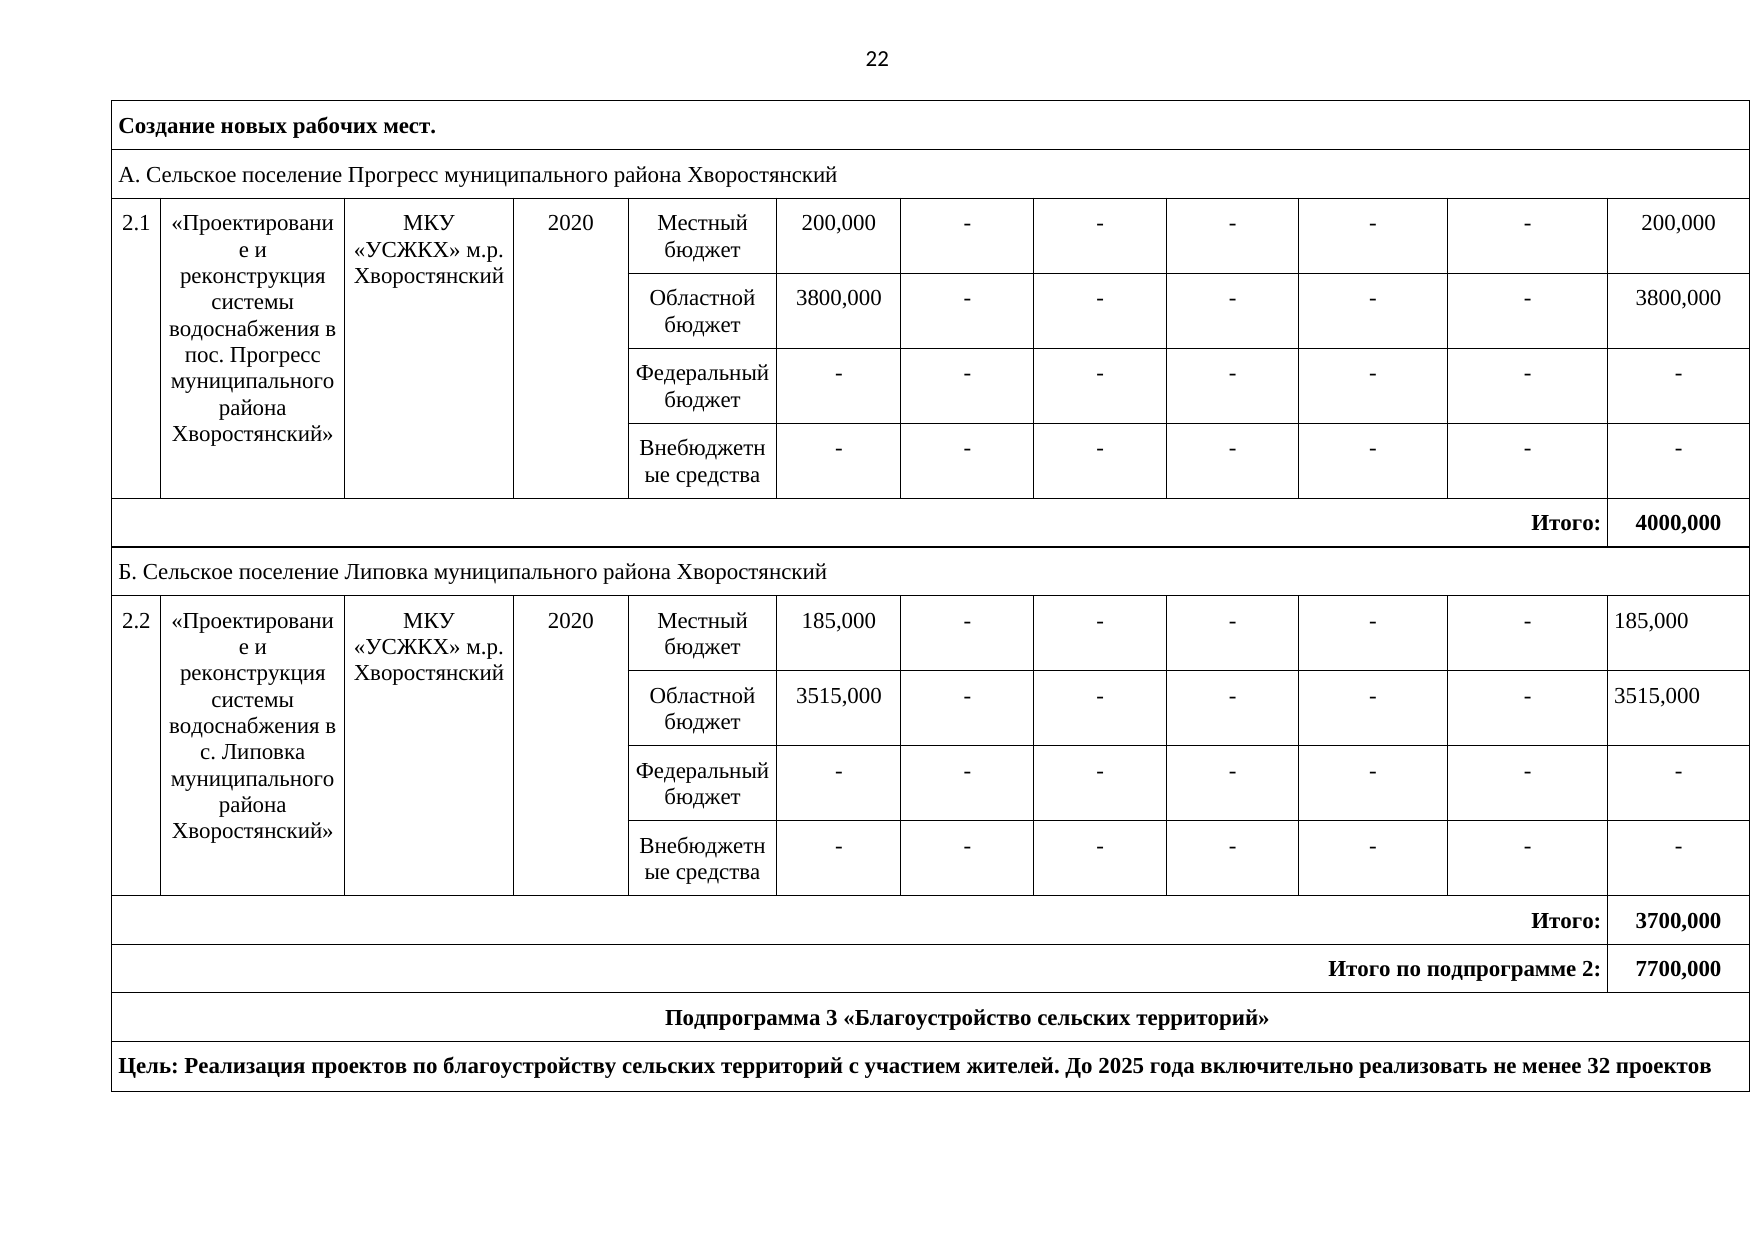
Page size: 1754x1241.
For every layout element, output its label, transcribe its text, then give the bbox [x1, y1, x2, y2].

table_cell - [901, 821, 1033, 895]
table_cell - [901, 349, 1033, 423]
table_cell Внебюджетные средства [629, 821, 776, 895]
table_cell 4000,000 [1608, 499, 1749, 546]
table_cell Итого: [112, 499, 1607, 546]
table_cell Б. Сельское поселение Липовка муниципального района Хворостянский [112, 548, 1749, 595]
table_cell 7700,000 [1608, 945, 1749, 992]
table_cell Федеральный бюджет [629, 746, 776, 820]
table_cell - [1299, 349, 1447, 423]
table_cell - [1299, 746, 1447, 820]
table_cell - [1034, 199, 1166, 273]
table_cell - [1167, 596, 1298, 670]
table_cell 2020 [514, 596, 628, 895]
table_cell Федеральный бюджет [629, 349, 776, 423]
table_cell 3700,000 [1608, 896, 1749, 944]
table_cell - [901, 424, 1033, 498]
table_cell 2020 [514, 199, 628, 498]
table_cell - [777, 424, 900, 498]
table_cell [112, 101, 1749, 149]
table_cell - [1167, 821, 1298, 895]
table_cell - [1034, 746, 1166, 820]
table_cell - [901, 274, 1033, 348]
table_cell - [1167, 349, 1298, 423]
table_cell - [901, 671, 1033, 745]
table_cell - [1034, 821, 1166, 895]
table_cell - [901, 746, 1033, 820]
table_cell Итого по подпрограмме 2: [112, 945, 1607, 992]
table_cell - [1448, 349, 1607, 423]
table_cell 2.2 [112, 596, 160, 745]
table_cell - [1608, 746, 1749, 820]
table_cell Областной бюджет [629, 671, 776, 745]
table_cell Областной бюджет [629, 274, 776, 348]
table_cell 3800,000 [1608, 274, 1749, 348]
table_cell 200,000 [1608, 199, 1749, 273]
table_cell - [1299, 821, 1447, 895]
table_cell Внебюджетные средства [629, 424, 776, 498]
table_cell - [1299, 424, 1447, 498]
table_cell - [777, 746, 900, 820]
table_cell - [1608, 349, 1749, 423]
table_cell 200,000 [777, 199, 900, 273]
table_cell - [777, 349, 900, 423]
table_cell [112, 745, 160, 895]
table_cell Местный бюджет [629, 199, 776, 273]
table_cell 3515,000 [777, 671, 900, 745]
table_cell - [1167, 671, 1298, 745]
table_cell - [1448, 596, 1607, 670]
table_cell - [1034, 424, 1166, 498]
table_cell А. Сельское поселение Прогресс муниципального района Хворостянский [112, 150, 1749, 198]
table_cell - [1167, 746, 1298, 820]
table_cell - [1608, 424, 1749, 498]
table_cell - [901, 596, 1033, 670]
table_cell - [1448, 821, 1607, 895]
table_cell - [1167, 424, 1298, 498]
table_cell - [1034, 349, 1166, 423]
table_cell Местный бюджет [629, 596, 776, 670]
table_cell - [1034, 671, 1166, 745]
table_cell - [1299, 671, 1447, 745]
table_cell - [1299, 596, 1447, 670]
table_cell - [1448, 424, 1607, 498]
table_cell - [1448, 274, 1607, 348]
table_cell «Проектирование и реконструкция системы водоснабжения в с. Липовка муниципального района Хворостянский» [161, 596, 344, 895]
table_cell Итого: [112, 896, 1607, 944]
table_cell - [1448, 199, 1607, 273]
table_cell - [1299, 274, 1447, 348]
table_cell - [1034, 274, 1166, 348]
table_cell - [1448, 746, 1607, 820]
table_cell МКУ «УСЖКХ» м.р. Хворостянский [345, 596, 513, 895]
table_cell - [1034, 596, 1166, 670]
table_cell МКУ «УСЖКХ» м.р. Хворостянский [345, 199, 513, 498]
table_cell 2.1 [112, 199, 160, 498]
table_cell - [777, 821, 900, 895]
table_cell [112, 1042, 1749, 1091]
table_cell - [1448, 671, 1607, 745]
table_cell 3515,000 [1608, 671, 1749, 745]
table_cell 185,000 [1608, 596, 1749, 670]
table_cell - [1167, 199, 1298, 273]
table_cell - [901, 199, 1033, 273]
table_cell Подпрограмма 3 «Благоустройство сельских территорий» [112, 993, 1749, 1041]
table_cell 3800,000 [777, 274, 900, 348]
table_cell - [1167, 274, 1298, 348]
table_cell «Проектирование и реконструкция системы водоснабжения в пос. Прогресс муниципального района Хворостянский» [161, 199, 344, 498]
table_cell - [1608, 821, 1749, 895]
table_cell - [1299, 199, 1447, 273]
table_cell 185,000 [777, 596, 900, 670]
